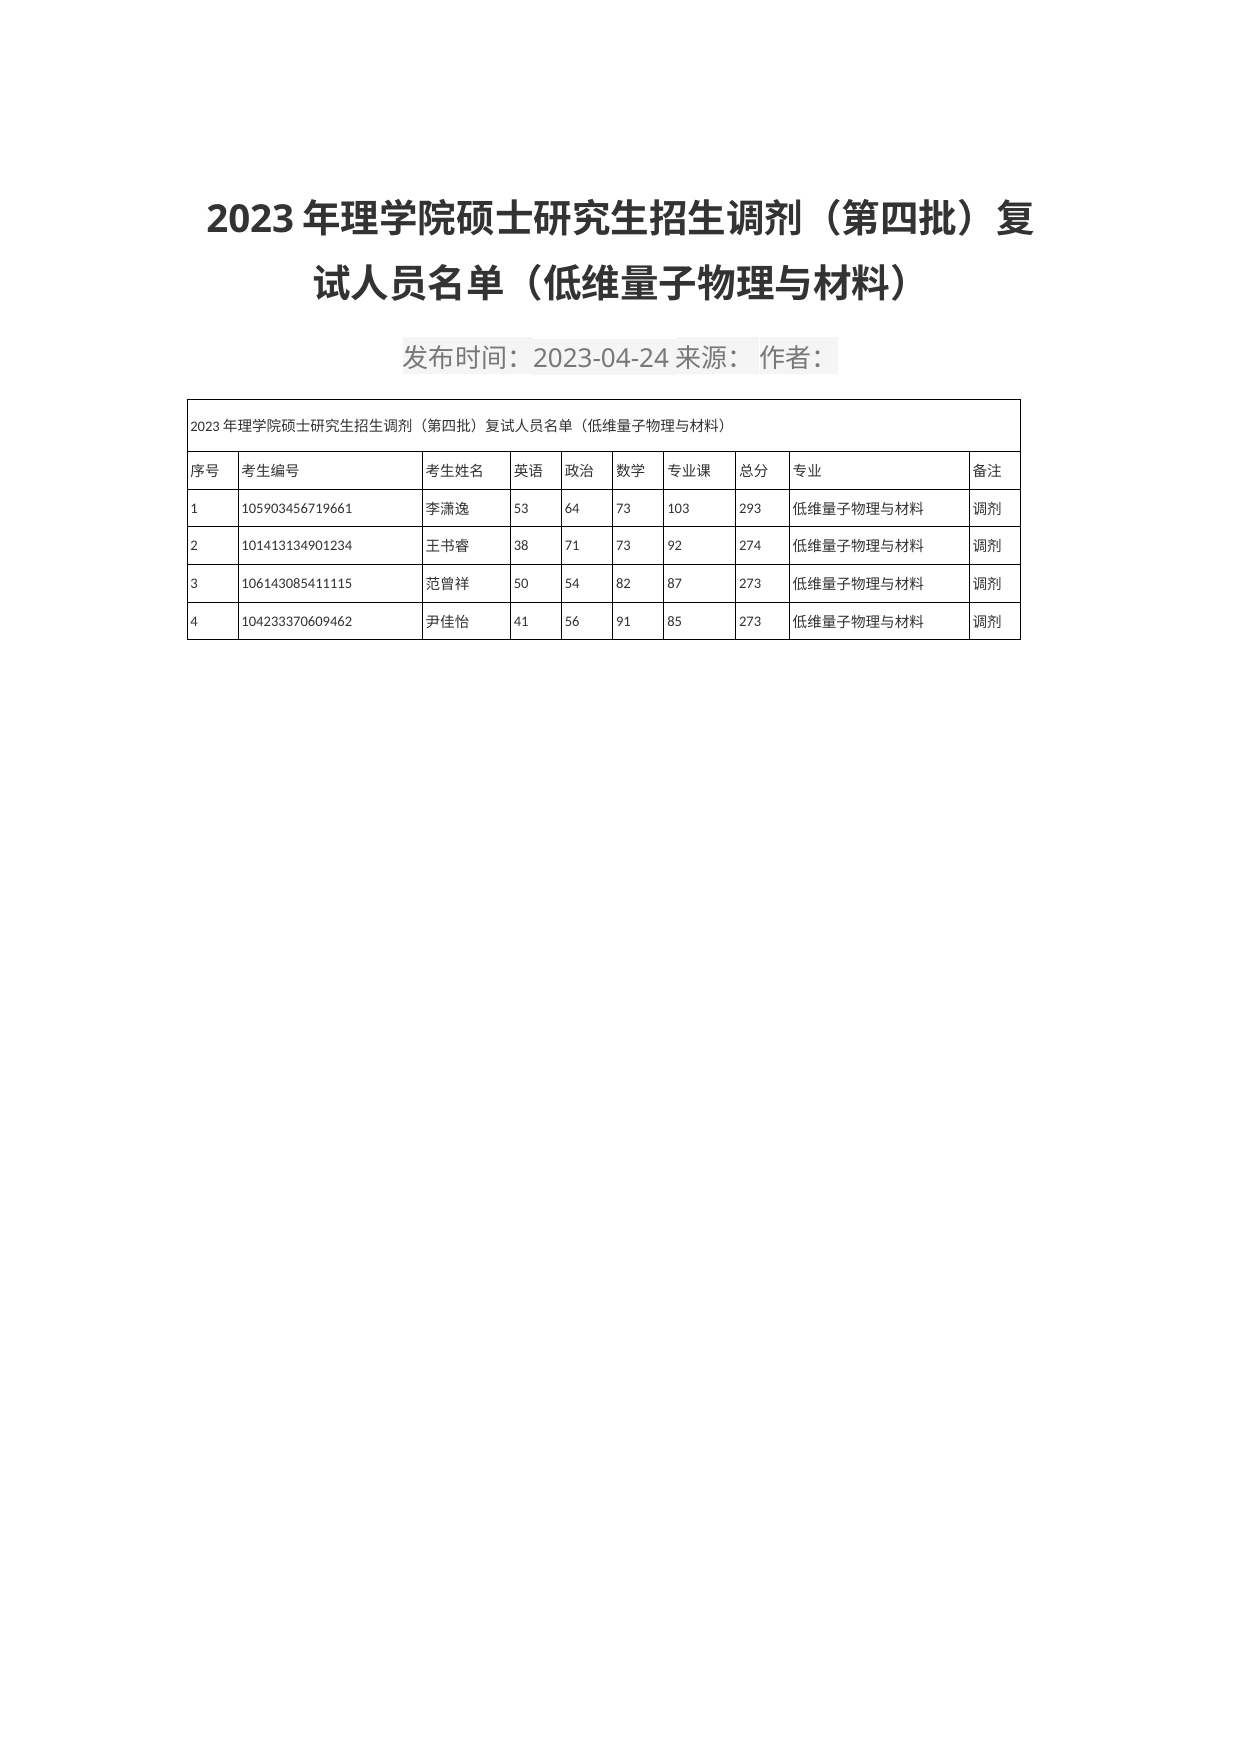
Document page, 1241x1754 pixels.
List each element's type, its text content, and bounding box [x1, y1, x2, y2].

table_cell 273 [736, 565, 789, 602]
table_cell 87 [664, 565, 735, 602]
table_cell 总分 [736, 452, 789, 488]
table_cell 低维量子物理与材料 [790, 603, 969, 639]
table_cell 53 [511, 490, 561, 526]
table_cell 备注 [970, 452, 1020, 488]
table_cell 调剂 [970, 490, 1020, 526]
table_cell 92 [664, 527, 735, 564]
table_cell 274 [736, 527, 789, 564]
table_cell 王书睿 [423, 527, 510, 564]
table_cell 73 [613, 527, 663, 564]
table_cell 调剂 [970, 603, 1020, 639]
table_cell 54 [562, 565, 612, 602]
table_cell 293 [736, 490, 789, 526]
table_cell 38 [511, 527, 561, 564]
table_cell 2 [188, 527, 238, 564]
subtitle 2023年理学院硕士研究生招生调剂（第四批）复试人员名单（低维量子物理与材料） [187, 183, 1053, 313]
table_cell 85 [664, 603, 735, 639]
table_cell 105903456719661 [239, 490, 422, 526]
table_cell 273 [736, 603, 789, 639]
table_cell 低维量子物理与材料 [790, 565, 969, 602]
table_cell 考生姓名 [423, 452, 510, 488]
table_cell 序号 [188, 452, 238, 488]
table_cell 低维量子物理与材料 [790, 490, 969, 526]
table_cell 专业 [790, 452, 969, 488]
table_cell 50 [511, 565, 561, 602]
table_cell 尹佳怡 [423, 603, 510, 639]
table_cell 范曾祥 [423, 565, 510, 602]
table_cell 政治 [562, 452, 612, 488]
table_cell 专业课 [664, 452, 735, 488]
table_cell 73 [613, 490, 663, 526]
table_cell 106143085411115 [239, 565, 422, 602]
table_cell 71 [562, 527, 612, 564]
table_cell 英语 [511, 452, 561, 488]
table_cell 103 [664, 490, 735, 526]
table_cell 82 [613, 565, 663, 602]
table_cell 64 [562, 490, 612, 526]
table_cell 104233370609462 [239, 603, 422, 639]
table_cell 3 [188, 565, 238, 602]
table_cell 91 [613, 603, 663, 639]
table_cell 56 [562, 603, 612, 639]
table_cell 4 [188, 603, 238, 639]
table_cell 调剂 [970, 565, 1020, 602]
table_cell 考生编号 [239, 452, 422, 488]
table_cell 41 [511, 603, 561, 639]
table_cell 李潇逸 [423, 490, 510, 526]
table_cell 1 [188, 490, 238, 526]
table_cell 低维量子物理与材料 [790, 527, 969, 564]
table_cell 数学 [613, 452, 663, 488]
table_cell 101413134901234 [239, 527, 422, 564]
table_cell 调剂 [970, 527, 1020, 564]
text 发布时间：2023-04-24 来源： 作者： [198, 323, 1042, 388]
table_header 2023年理学院硕士研究生招生调剂（第四批）复试人员名单（低维量子物理与材料） [188, 400, 1020, 451]
